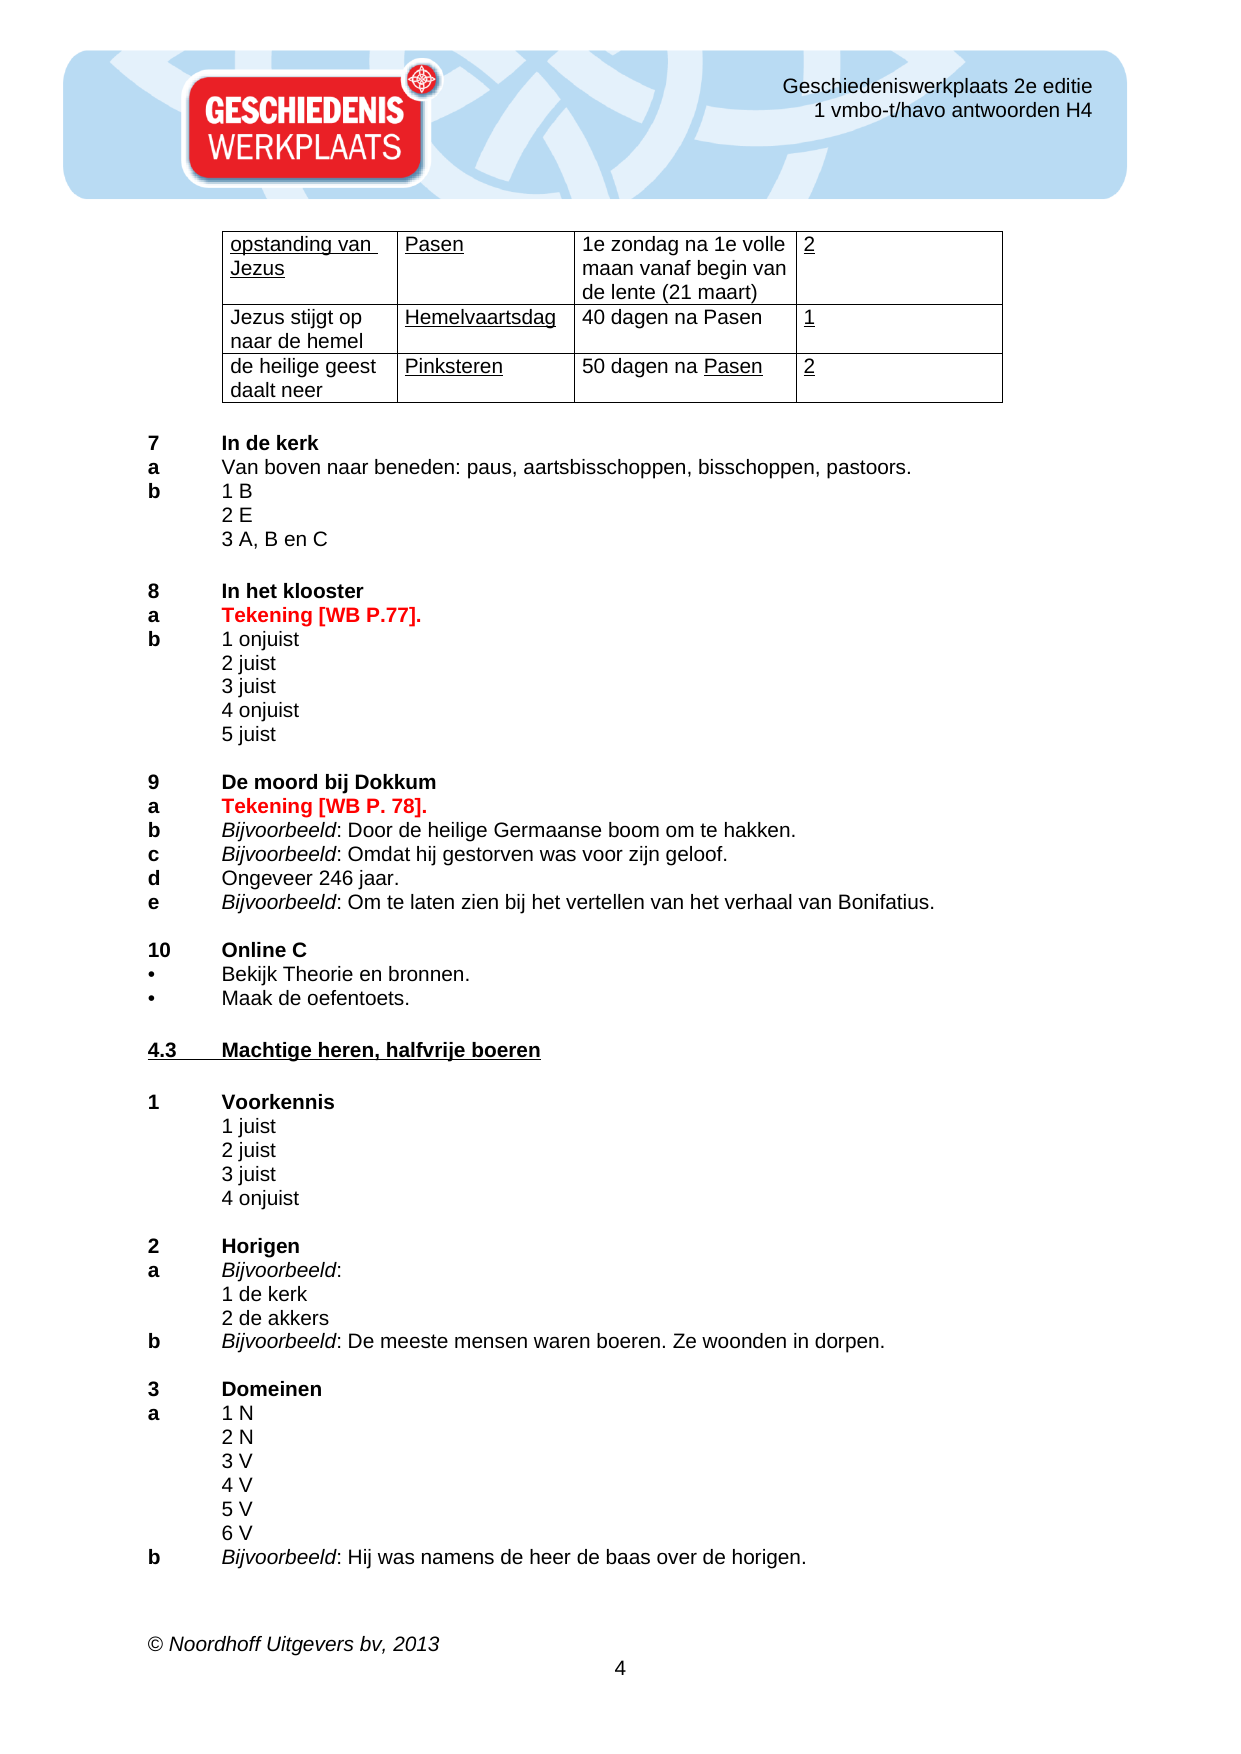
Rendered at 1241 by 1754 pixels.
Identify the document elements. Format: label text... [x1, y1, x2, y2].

text a 1 N [148, 1401, 1093, 1425]
table_cell Pasen [398, 232, 574, 304]
text 2 juist [148, 650, 1093, 674]
text b Bijvoorbeeld: Hij was namens de heer de baas over de horigen. [148, 1545, 1093, 1569]
text b Bijvoorbeeld: Door de heilige Germaanse boom om te hakken. [148, 818, 1093, 842]
text 9 De moord bij Dokkum [148, 770, 1093, 794]
text • Bekijk Theorie en bronnen. [148, 962, 1093, 986]
text a Bijvoorbeeld: [148, 1257, 1093, 1281]
table_cell Jezus stijgt op naar de hemel [223, 305, 397, 353]
text c Bijvoorbeeld: Omdat hij gestorven was voor zijn geloof. [148, 842, 1093, 866]
text 4 onjuist [148, 698, 1093, 722]
text a Tekening [WB P.77]. [148, 602, 1093, 626]
text 10 Online C [148, 938, 1093, 962]
text 1 juist [221, 1114, 1093, 1138]
text d Ongeveer 246 jaar. [148, 866, 1093, 890]
text 8 In het klooster [148, 578, 1093, 602]
table_cell 2 [797, 232, 1002, 304]
text e Bijvoorbeeld: Om te laten zien bij het vertellen van het verhaal van Bonifatius. [148, 890, 1093, 914]
text 2 juist [221, 1138, 1093, 1162]
text b Bijvoorbeeld: De meeste mensen waren boeren. Ze woonden in dorpen. [148, 1329, 1093, 1353]
text b 1 B [148, 478, 1093, 502]
text 2 Horigen [148, 1233, 1093, 1257]
text b 1 onjuist [148, 626, 1093, 650]
text a Tekening [WB P. 78]. [148, 794, 1093, 818]
table_cell 1e zondag na 1e volle maan vanaf begin van de lente (21 maart) [575, 232, 796, 304]
text 2 E [148, 502, 1093, 526]
text 1 de kerk [148, 1281, 1093, 1305]
text 2 de akkers [148, 1305, 1093, 1329]
table_cell Hemelvaartsdag [398, 305, 574, 353]
text 3 Domeinen [148, 1377, 1093, 1401]
text • Maak de oefentoets. [148, 986, 1093, 1010]
table_cell 2 [797, 354, 1002, 402]
table_cell 1 [797, 305, 1002, 353]
table_cell 50 dagen na Pasen [575, 354, 796, 402]
text 5 V [148, 1497, 1093, 1521]
text 3 A, B en C [148, 526, 1093, 550]
text 2 N [148, 1425, 1093, 1449]
table_cell de heilige geest daalt neer [223, 354, 397, 402]
text 4 V [148, 1473, 1093, 1497]
text 4.3 Machtige heren, halfvrije boeren [148, 1038, 1093, 1062]
table_cell opstanding van Jezus [223, 232, 397, 304]
text 3 juist [148, 674, 1093, 698]
table_cell Pinksteren [398, 354, 574, 402]
text 4 onjuist [221, 1186, 1093, 1209]
text 5 juist [148, 722, 1093, 746]
text 1 Voorkennis [148, 1090, 1093, 1114]
text a Van boven naar beneden: paus, aartsbisschoppen, bisschoppen, pastoors. [148, 454, 1093, 478]
text 6 V [148, 1521, 1093, 1545]
text 3 V [148, 1449, 1093, 1473]
text 7 In de kerk [148, 431, 1093, 454]
table_cell 40 dagen na Pasen [575, 305, 796, 353]
text 3 juist [221, 1162, 1093, 1186]
